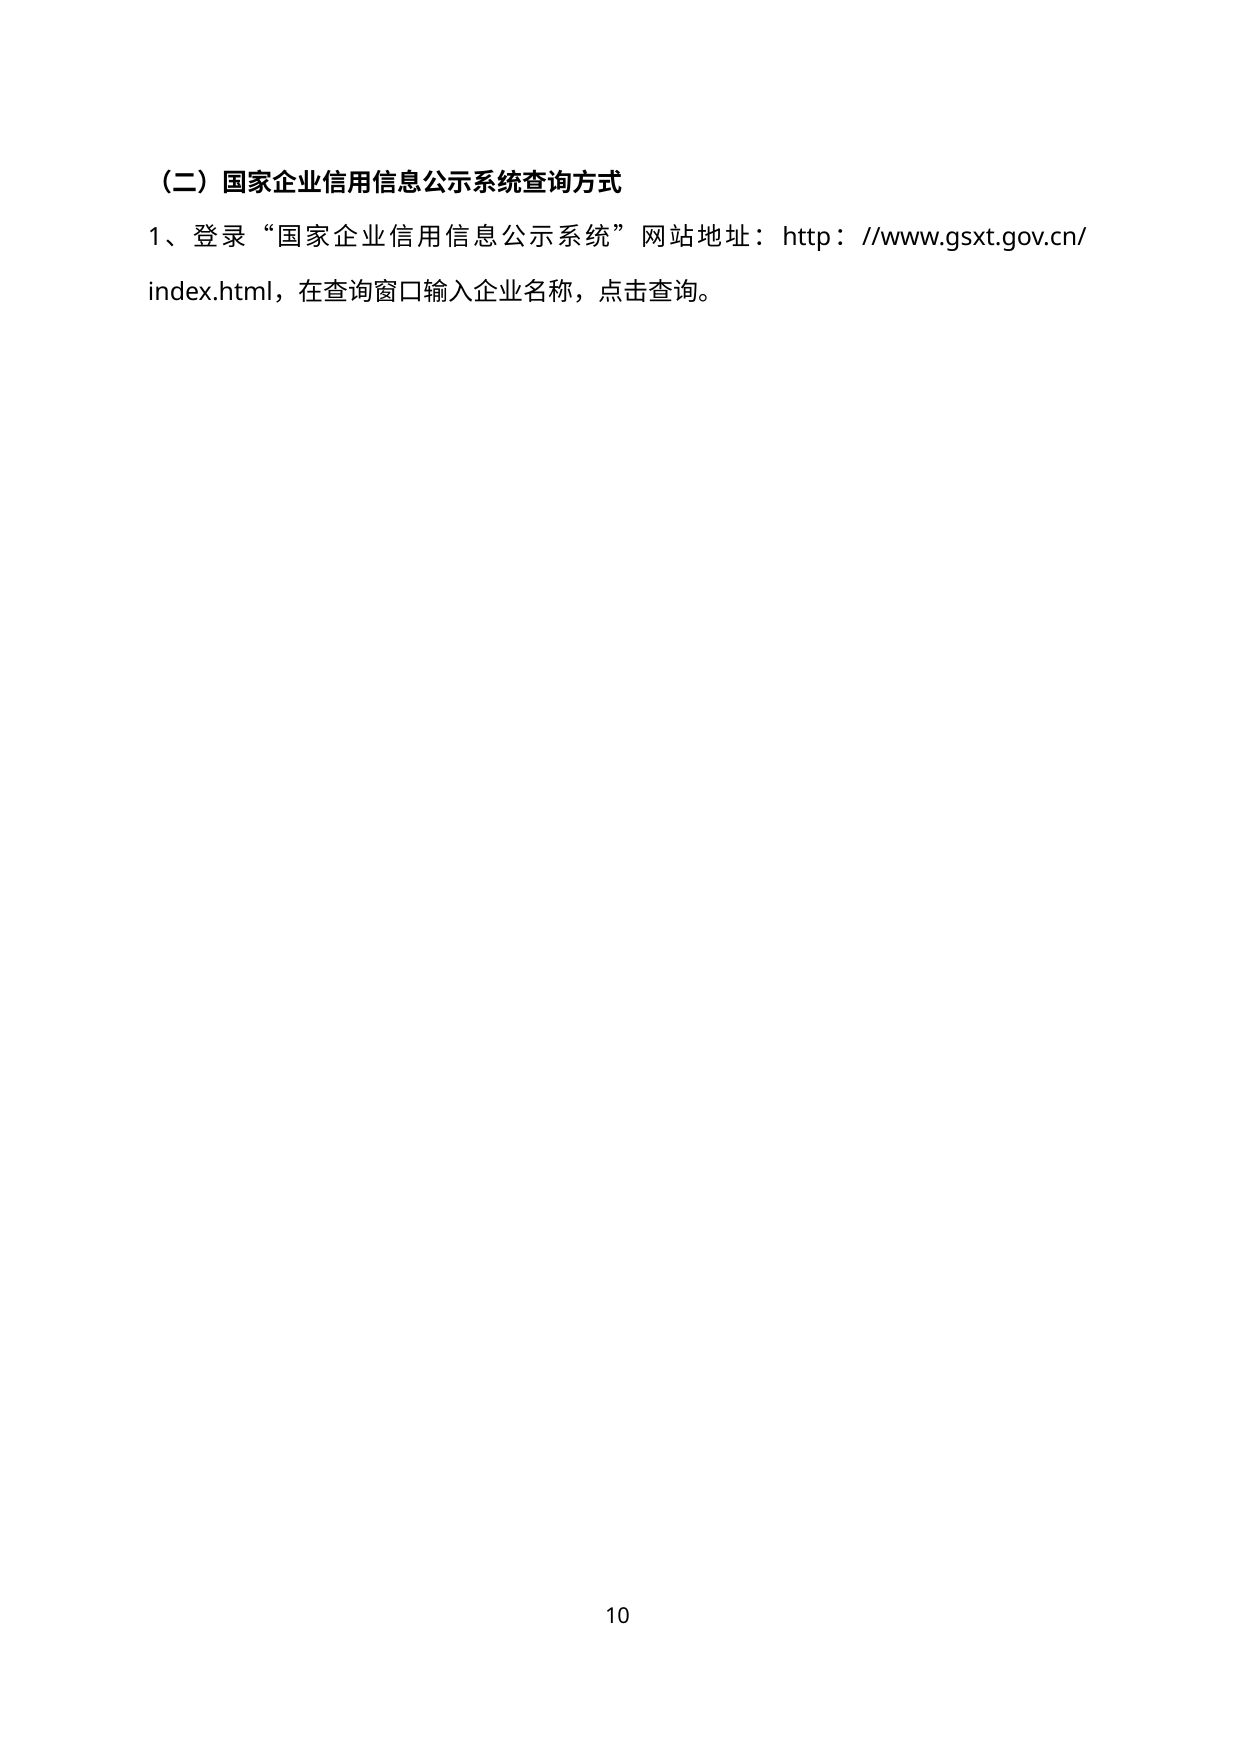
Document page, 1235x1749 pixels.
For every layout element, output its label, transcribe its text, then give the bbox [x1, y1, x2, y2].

list 1、登录“国家企业信用信息公示系统”网站地址：http：//www.gsxt.gov.cn/index.html，在查询窗口输入企业名称，点击查询。 [148, 253, 1087, 307]
text （二）国家企业信用信息公示系统查询方式 [148, 162, 1087, 199]
